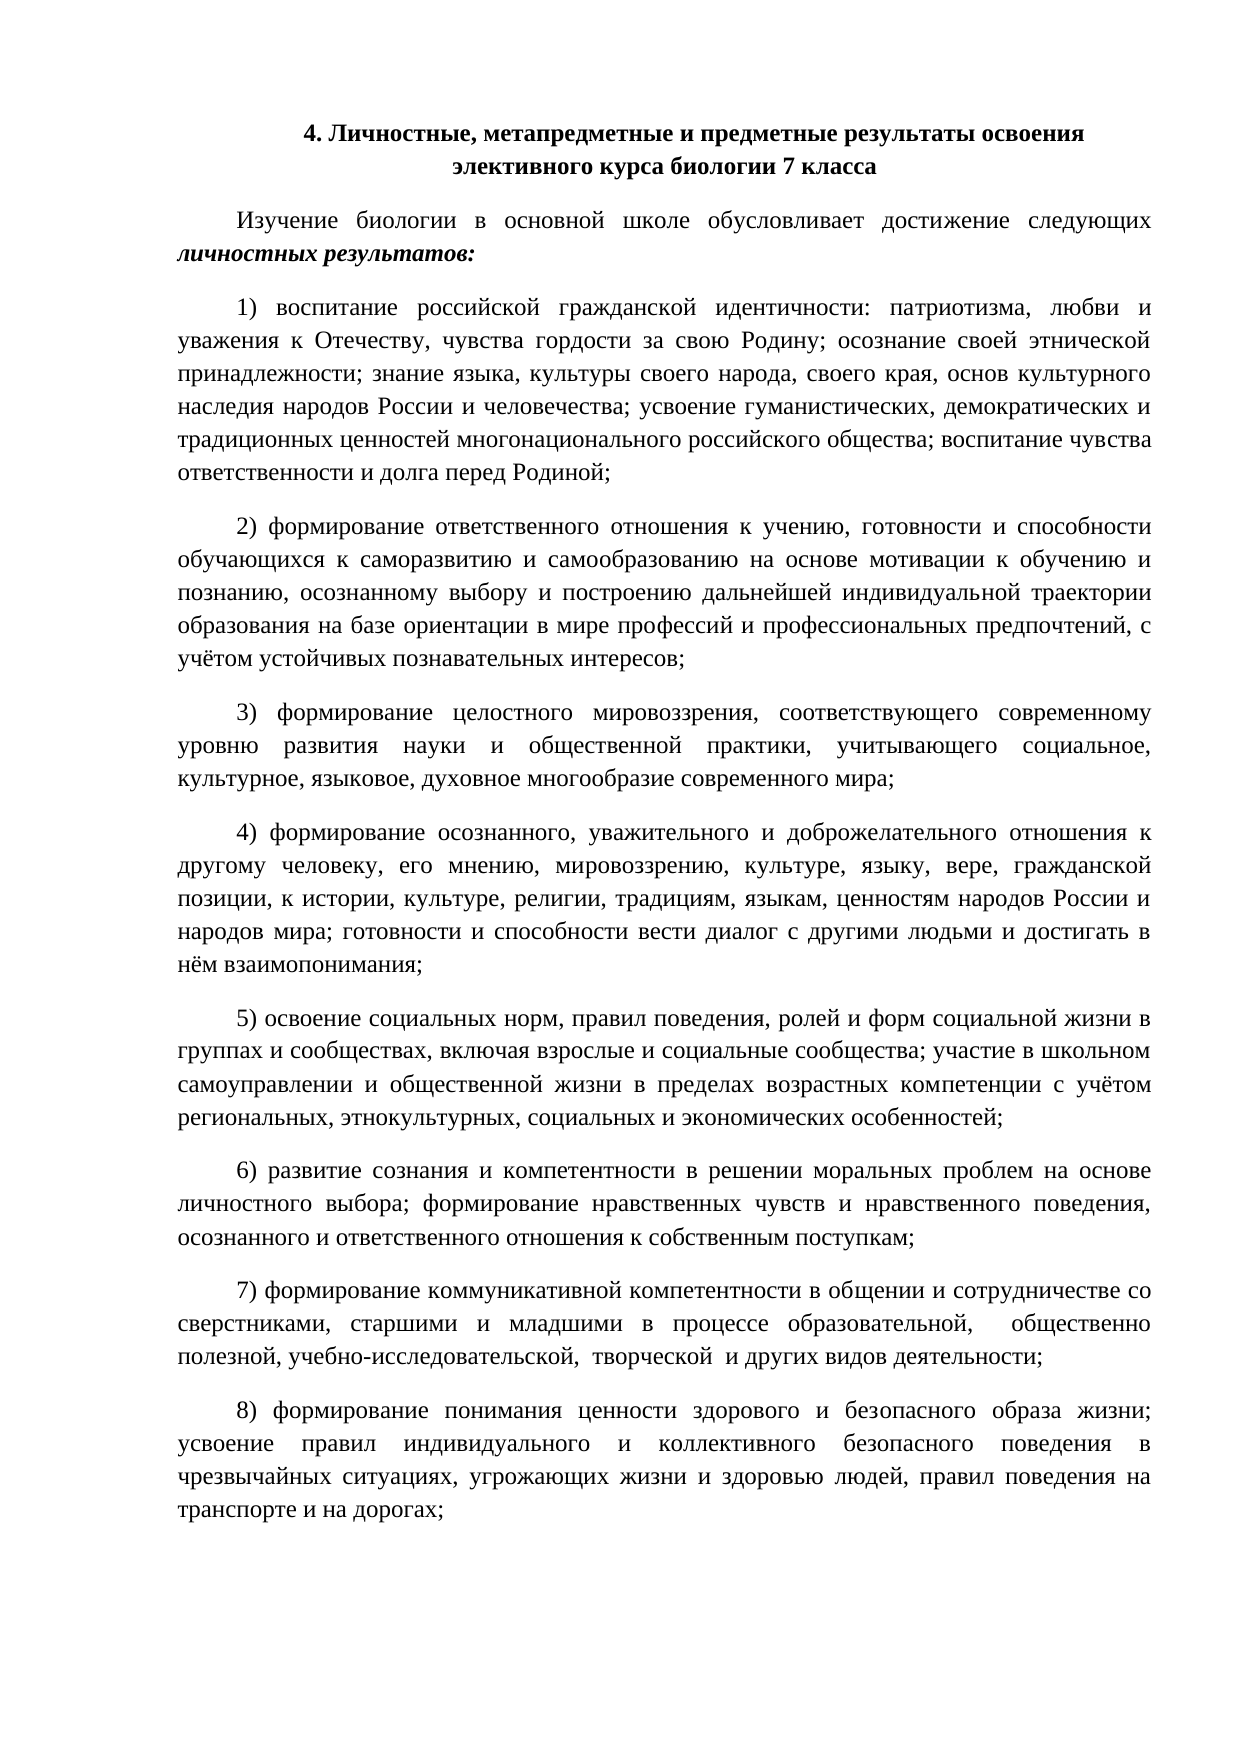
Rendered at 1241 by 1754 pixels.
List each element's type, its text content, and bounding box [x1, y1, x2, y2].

text 7) формирование коммуникативной компетентности в общении и сотрудничестве со сверстниками, старшими и младшими в процессе образовательной, общественно полезной, учебно-исследовательской, творческой и других видов деятельности; [177, 1275, 1152, 1370]
text 6) развитие сознания и компетентности в решении моральных проблем на основе личностного выбора; формирование нравственных чувств и нравственного поведения, осознанного и ответственного отношения к собственным поступкам; [177, 1156, 1152, 1250]
text 4) формирование осознанного, уважительного и доброжелательного отношения к другому человеку, его мнению, мировоззрению, культуре, языку, вере, гражданской позиции, к истории, культуре, религии, традициям, языкам, ценностям народов России и народов мира; готовности и способности вести диалог с другими людьми и достигать в нём взаимопонимания; [177, 817, 1152, 977]
text Изучение биологии в основной школе обусловливает достижение следующих личностных результатов: [177, 205, 1152, 267]
text 8) формирование понимания ценности здорового и безопасного образа жизни; усвоение правил индивидуального и коллективного безопасного поведения в чрезвычайных ситуациях, угрожающих жизни и здоровью людей, правил поведения на транспорте и на дорогах; [177, 1395, 1152, 1523]
text 5) освоение социальных норм, правил поведения, ролей и форм социальной жизни в группах и сообществах, включая взрослые и социальные сообщества; участие в школьном самоуправлении и общественной жизни в пределах возрастных компетенции с учётом региональных, этнокультурных, социальных и экономических особенностей; [177, 1003, 1152, 1130]
text 1) воспитание российской гражданской идентичности: патриотизма, любви и уважения к Отечеству, чувства гордости за свою Родину; осознание своей этнической принадлежности; знание языка, культуры своего народа, своего края, основ культурного наследия народов России и человечества; усвоение гуманистических, демократических и традиционных ценностей многонационального российского общества; воспитание чувства ответственности и долга перед Родиной; [177, 292, 1152, 486]
text 2) формирование ответственного отношения к учению, готовности и способности обучающихся к саморазвитию и самообразованию на основе мотивации к обучению и познанию, осознанному выбору и построению дальнейшей индивидуальной траектории образования на базе ориентации в мире профессий и профессиональных предпочтений, с учётом устойчивых познавательных интересов; [177, 511, 1152, 672]
text 4. Личностные, метапредметные и предметные результаты освоения элективного курса биологии 7 класса [177, 118, 1152, 180]
text 3) формирование целостного мировоззрения, соответствующего современному уровню развития науки и общественной практики, учитывающего социальное, культурное, языковое, духовное многообразие современного мира; [177, 697, 1152, 792]
